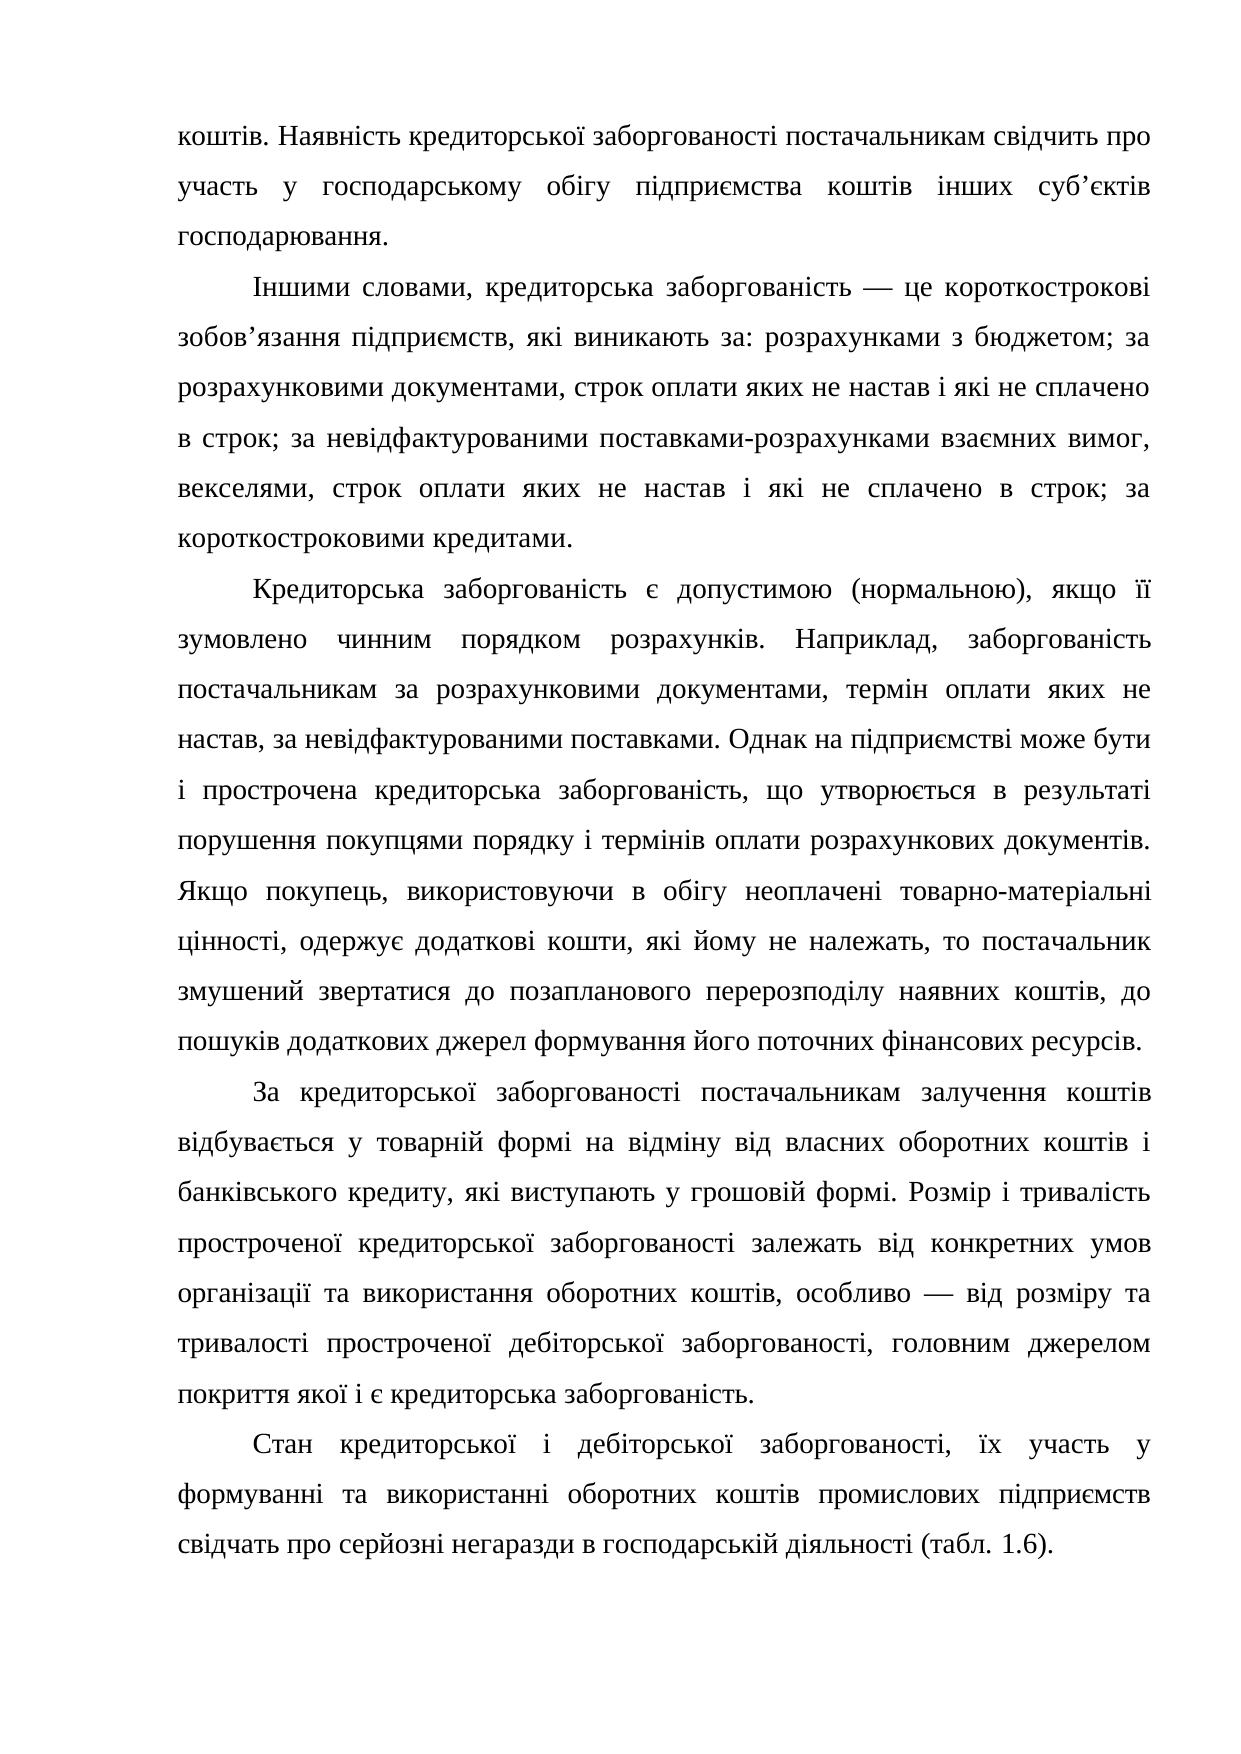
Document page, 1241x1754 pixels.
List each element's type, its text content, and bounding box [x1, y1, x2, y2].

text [177, 118, 1152, 252]
text Іншими словами, кредиторська заборгованість — це короткострокові зобов’язання підприємств, які виникають за: розрахунками з бюджетом; за розрахунковими документами, строк оплати яких не настав і які не сплачено в строк; за невідфактурованими поставками-розрахунками взаємних вимог, векселями, строк оплати яких не настав і які не сплачено в строк; за короткостроковими кредитами. [177, 269, 1152, 554]
text За кредиторської заборгованості постачальникам залучення коштів відбувається у товарній формі на відміну від власних оборотних коштів і банківського кредиту, які виступають у грошовій формі. Розмір і тривалість простроченої кредиторської заборгованості залежать від конкретних умов організації та використання оборотних коштів, особливо — від розміру та тривалості простроченої дебіторської заборгованості, головним джерелом покриття якої і є кредиторська заборгованість. [177, 1074, 1152, 1409]
text Кредиторська заборгованість є допустимою (нормальною), якщо її зумовлено чинним порядком розрахунків. Наприклад, заборгованість постачальникам за розрахунковими документами, термін оплати яких не настав, за невідфактурованими поставками. Однак на підприємстві може бути і прострочена кредиторська заборгованість, що утворюється в результаті порушення покупцями порядку і термінів оплати розрахункових документів. Якщо покупець, використовуючи в обігу неоплачені товарно-матеріальні цінності, одержує додаткові кошти, які йому не належать, то постачальник змушений звертатися до позапланового перерозподілу наявних коштів, до пошуків додаткових джерел формування його поточних фінансових ресурсів. [177, 571, 1152, 1057]
text Стан кредиторської і дебіторської заборгованості, їх участь у формуванні та використанні оборотних коштів промислових підприємств свідчать про серйозні негаразди в господарській діяльності (табл. 1.6). [177, 1426, 1152, 1560]
